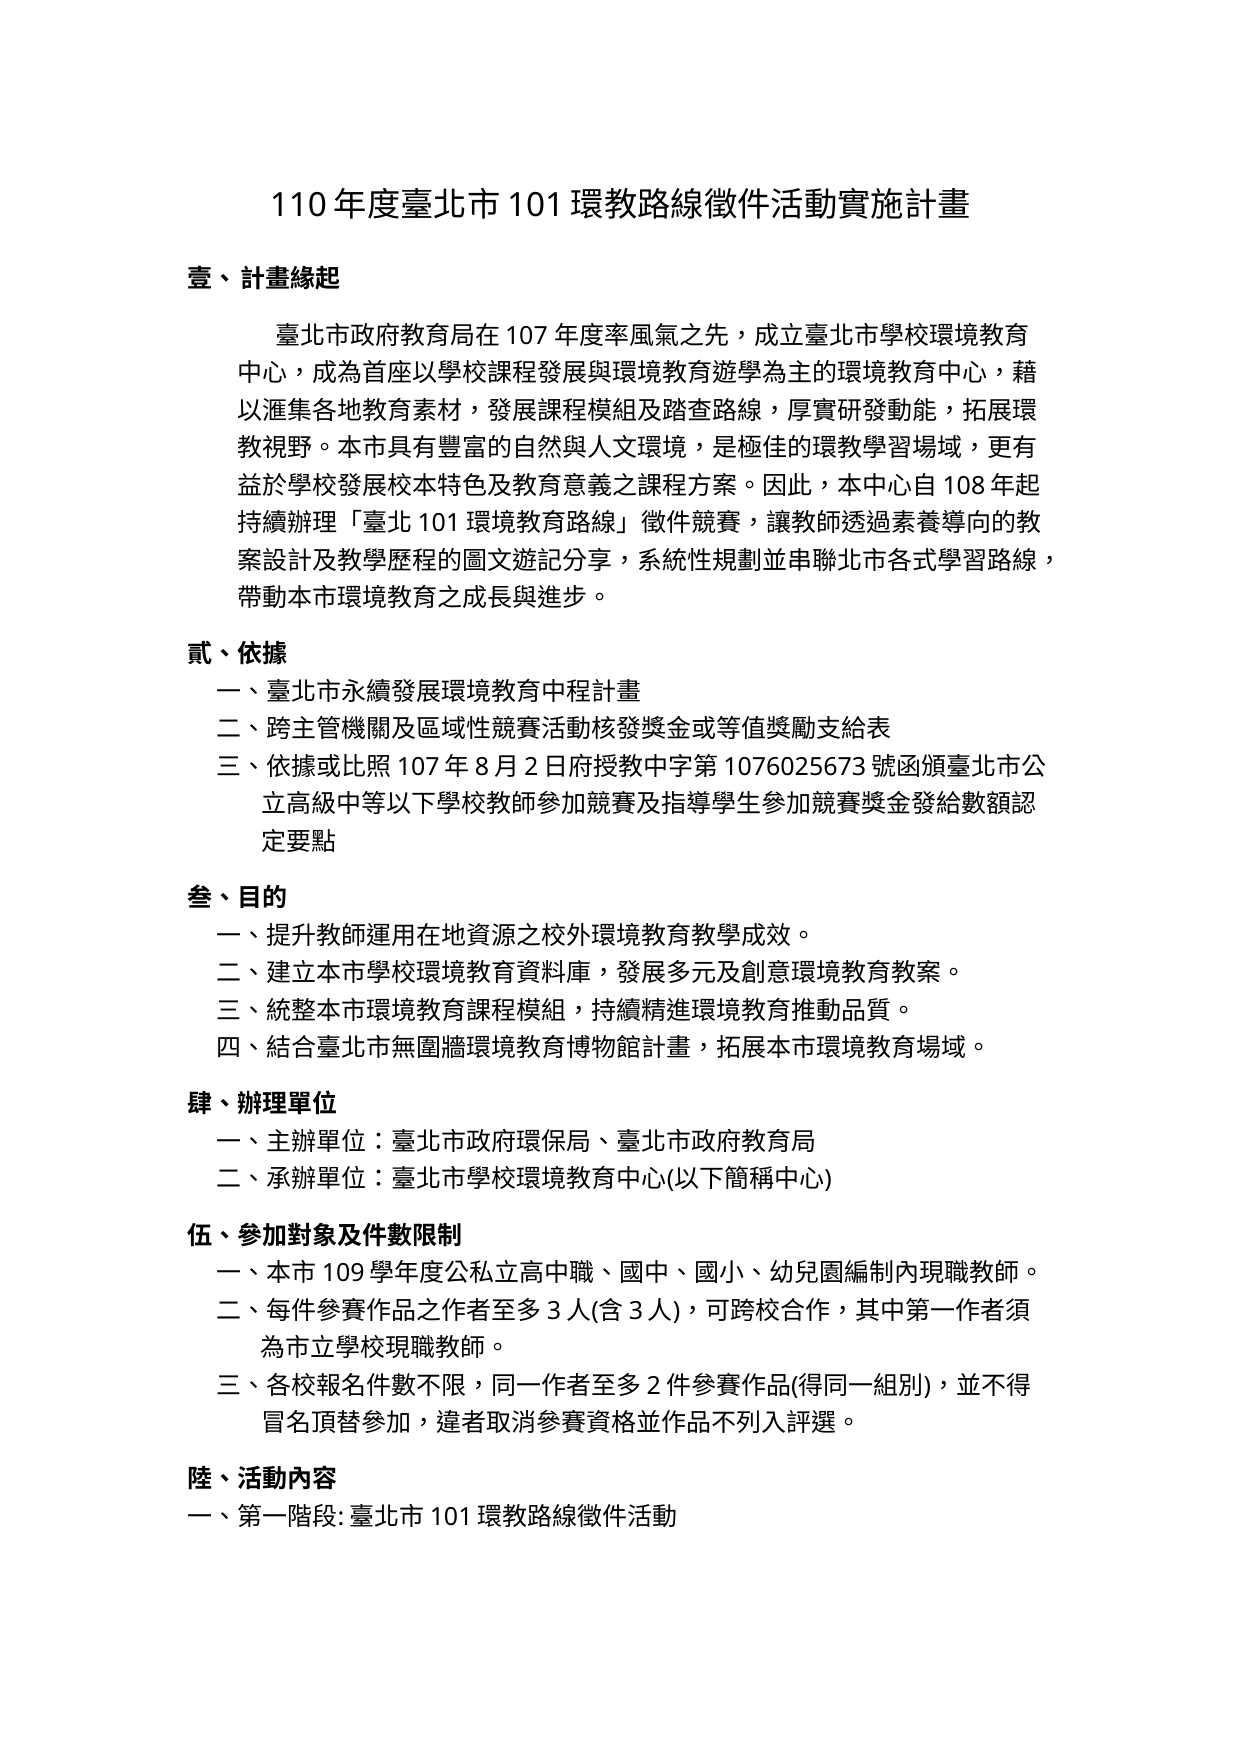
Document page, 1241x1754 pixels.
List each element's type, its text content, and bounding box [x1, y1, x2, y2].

text 一、第一階段: 臺北市101環教路線徵件活動 [187, 1496, 1053, 1533]
text 四、結合臺北市無圍牆環境教育博物館計畫，拓展本市環境教育場域。 [217, 1027, 1053, 1064]
text 三、統整本市環境教育課程模組，持續精進環境教育推動品質。 [217, 989, 1053, 1027]
text 三、依據或比照107年8月2日府授教中字第1076025673號函頒臺北市公立高級中等以下學校教師參加競賽及指導學生參加競賽獎金發給數額認定要點 [217, 746, 1053, 858]
text 伍、參加對象及件數限制 [187, 1214, 1053, 1252]
text 二、建立本市學校環境教育資料庫，發展多元及創意環境教育教案。 [217, 952, 1053, 989]
list 計畫緣起 [187, 258, 1053, 296]
text 二、每件參賽作品之作者至多3人(含3人)，可跨校合作，其中第一作者須為市立學校現職教師。 [217, 1289, 1053, 1364]
text 陸、活動內容 [187, 1458, 1053, 1496]
text 二、承辦單位：臺北市學校環境教育中心(以下簡稱中心) [187, 1158, 1053, 1196]
text 肆、辦理單位 [187, 1083, 1053, 1121]
list 臺北市政府教育局在107 年度率風氣之先，成立臺北市學校環境教育中心，成為首座以學校課程發展與環境教育遊學為主的環境教育中心，藉以滙集各地教育素材，發展課程模組及踏查路線，厚實研發動能，拓展環教視野。本市具有豐富的自然與人文環境，是極佳的環教學習場域，更有益於學校發展校本特色及教育意義之課程方案。因此，本中心自108年起持續辦理「臺北101 環境教育路線」徵件競賽，讓教師透過素養導向的教案設計及教學歷程的圖文遊記分享，系統性規劃並串聯北市各式學習路線，帶動本市環境教育之成長與進步。 [237, 314, 1053, 614]
text 二、跨主管機關及區域性競賽活動核發獎金或等值獎勵支給表 [187, 708, 1053, 746]
text 三、各校報名件數不限，同一作者至多2件參賽作品(得同一組別)，並不得冒名頂替參加，違者取消參賽資格並作品不列入評選。 [216, 1364, 1053, 1439]
text 一、本市109學年度公私立高中職、國中、國小、幼兒園編制內現職教師。 [217, 1252, 1053, 1289]
text 叁、目的 [187, 877, 1053, 914]
text 110年度臺北市101環教路線徵件活動實施計畫 [187, 164, 1053, 239]
text 一、提升教師運用在地資源之校外環境教育教學成效。 [217, 914, 1053, 952]
text 一、主辦單位：臺北市政府環保局、臺北市政府教育局 [187, 1121, 1053, 1158]
text 貳、依據 [187, 633, 1053, 671]
text 一、臺北市永續發展環境教育中程計畫 [187, 671, 1053, 708]
